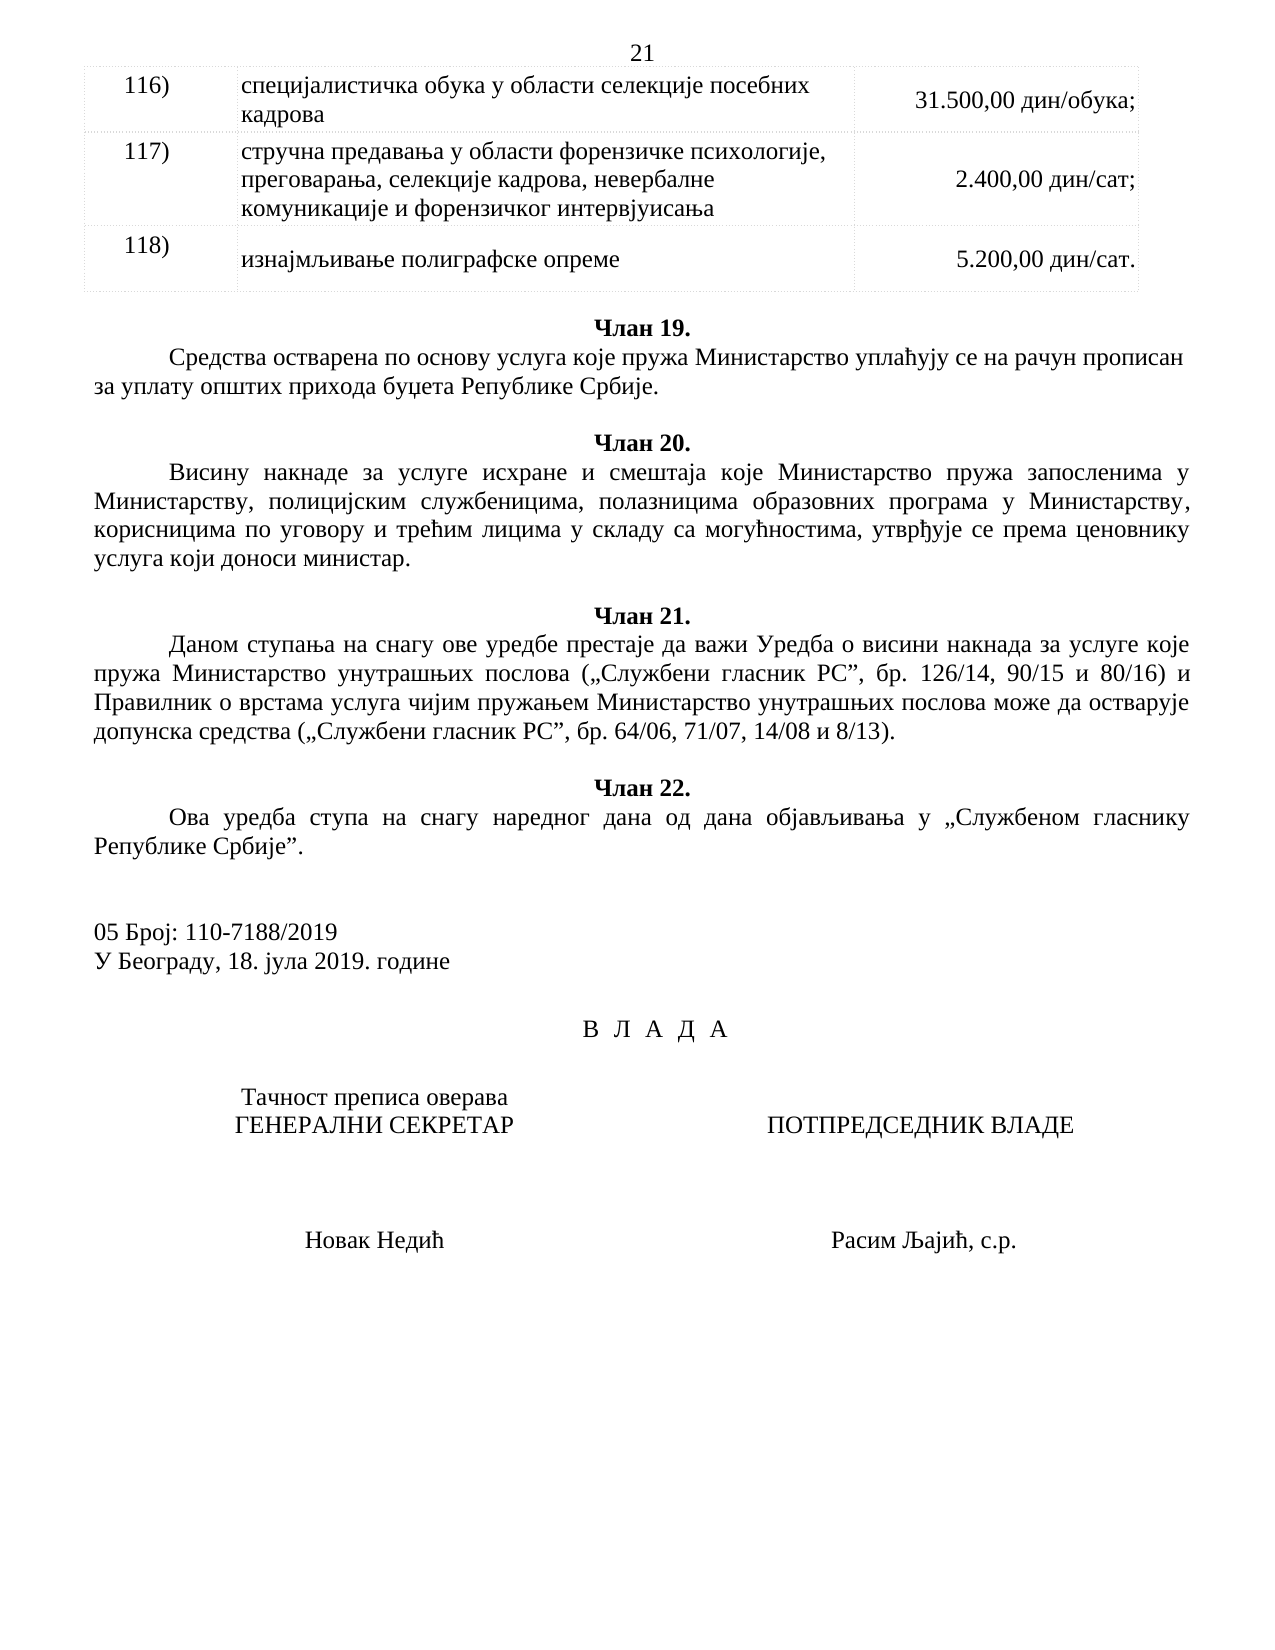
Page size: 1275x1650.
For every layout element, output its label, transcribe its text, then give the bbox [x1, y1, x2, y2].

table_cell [854, 66, 1139, 131]
text Члан 20. [94, 428, 1191, 457]
table_cell [84, 66, 237, 131]
table_cell 5.200,00 дин/сат. [854, 225, 1139, 291]
table_cell 2.400,00 дин/сат; [854, 131, 1139, 225]
text Члан 22. [94, 773, 1191, 802]
text Средства остварена по основу услуга које пружа Министарство уплаћују се на рачун прописан за уплату општих прихода буџета Републике Србије. [94, 342, 1191, 399]
text В Л А Д А [94, 1014, 1191, 1042]
text Члан 21. [94, 601, 1191, 629]
text Висину накнаде за услуге исхране и смештаја које Министарство пружа запосленима у Министарству, полицијским службеницима, полазницима образовних програма у Министарству, корисницима по уговору и трећим лицима у складу са могућностима, утврђује се према ценовнику услуга који доноси министар. [94, 457, 1191, 572]
table_cell стручна предавања у области форензичке психологије, преговарања, селекције кадрова, невербалне комуникације и форензичког интервјуисања [238, 131, 854, 225]
table_cell [84, 131, 237, 225]
table_cell изнајмљивање полиграфске опреме [238, 225, 854, 291]
table_cell специјалистичка обука у области селекције посебних кадрова [238, 66, 854, 131]
text Даном ступања на снагу ове уредбе престаје да важи Уредба о висини накнада за услуге које пружа Министарство унутрашњих послова („Службени гласник РС”, бр. 126/14, 90/15 и 80/16) и Правилник о врстама услуга чијим пружањем Министарство унутрашњих послова може да остварује допунска средства („Службени гласник РС”, бр. 64/06, 71/07, 14/08 и 8/13). [94, 629, 1191, 744]
table_header ПОТПРЕДСЕДНИК ВЛАДЕ Расим Љајић, с.р. [655, 1082, 1186, 1254]
table_header Тачност преписа оверава ГЕНЕРАЛНИ СЕКРЕТАР Новак Недић [94, 1082, 655, 1254]
text 05 Број: 110-7188/2019 [94, 917, 1191, 946]
text У Београду, 18. јула 2019. године [94, 946, 1191, 974]
table_cell [84, 225, 237, 291]
text Члан 19. [94, 313, 1191, 342]
text Ова уредба ступа на снагу наредног дана од дана објављивања у „Службеном гласнику Републике Србије”. [94, 802, 1191, 859]
